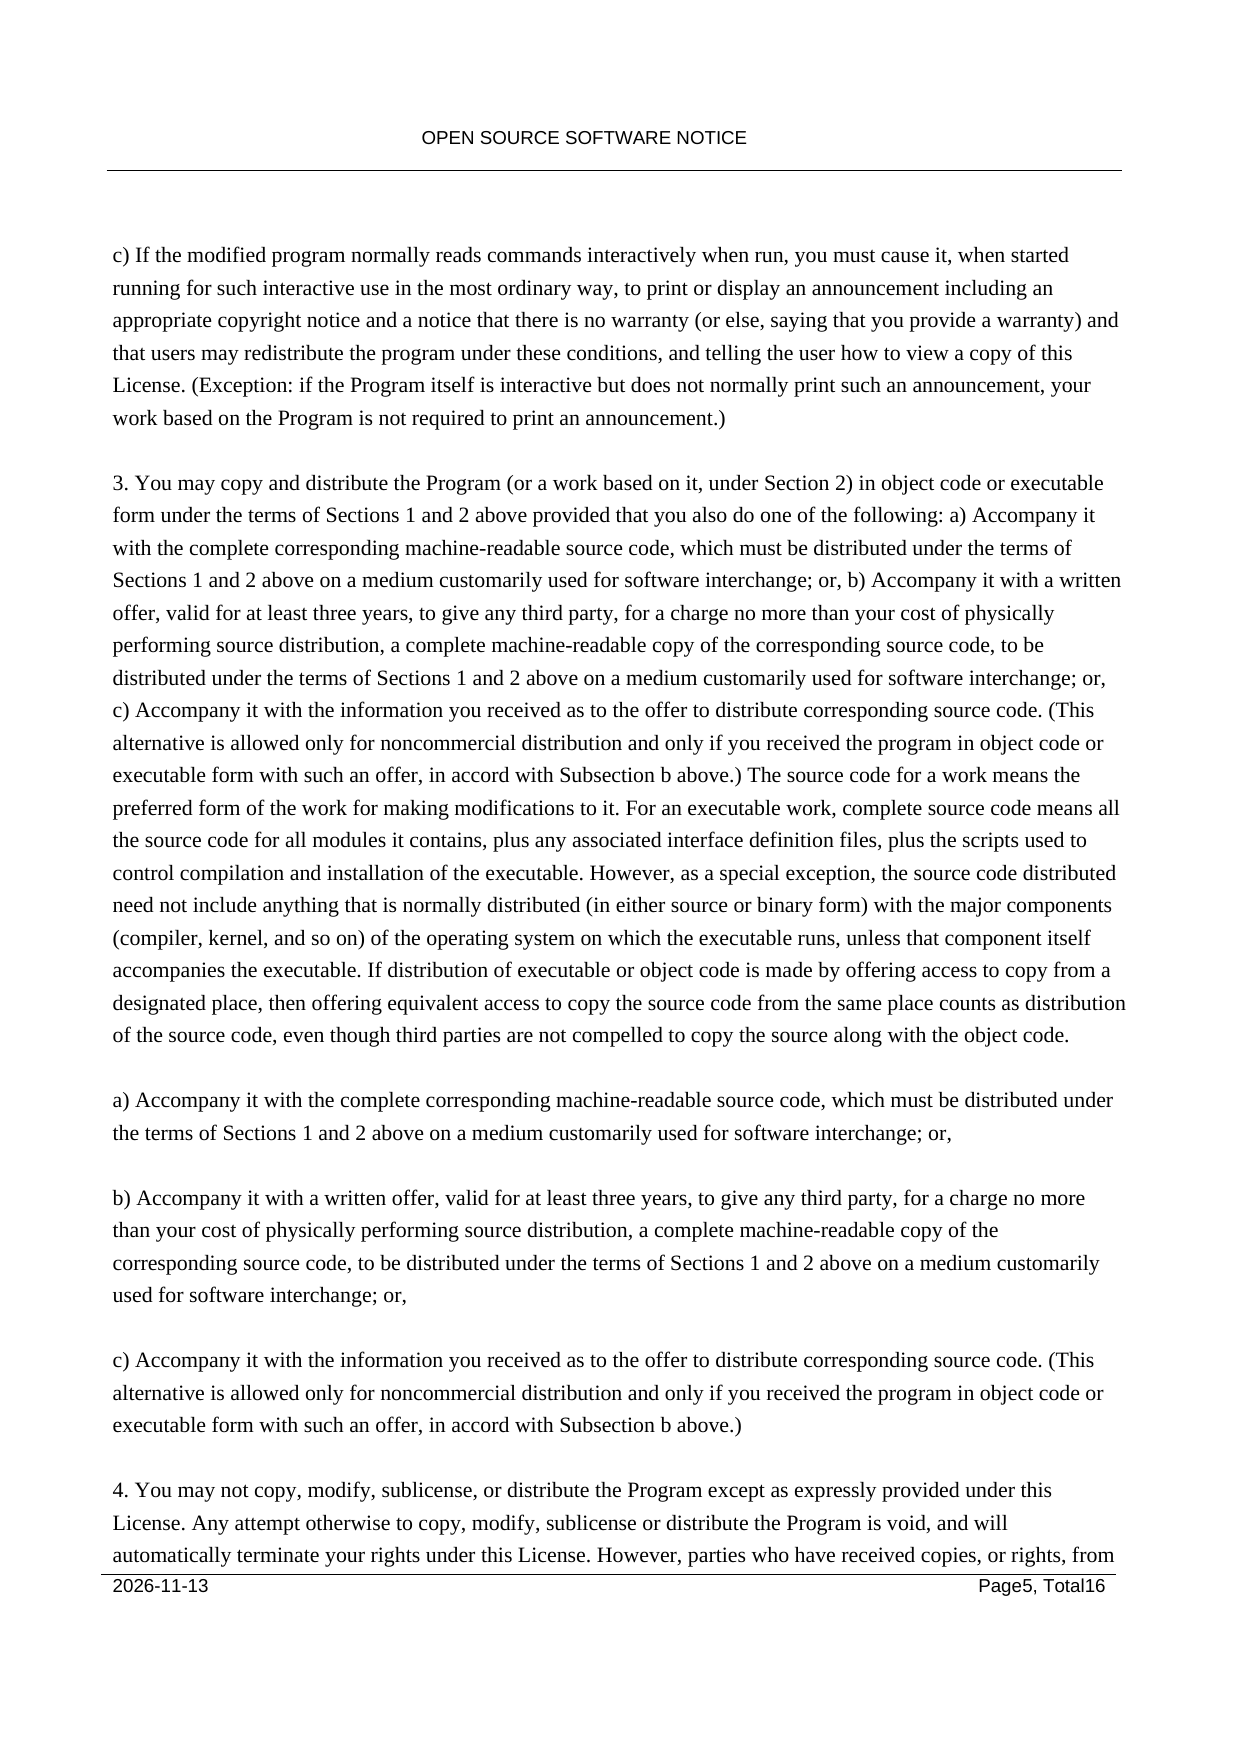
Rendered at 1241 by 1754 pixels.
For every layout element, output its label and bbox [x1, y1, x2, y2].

text [112, 206, 1128, 1571]
